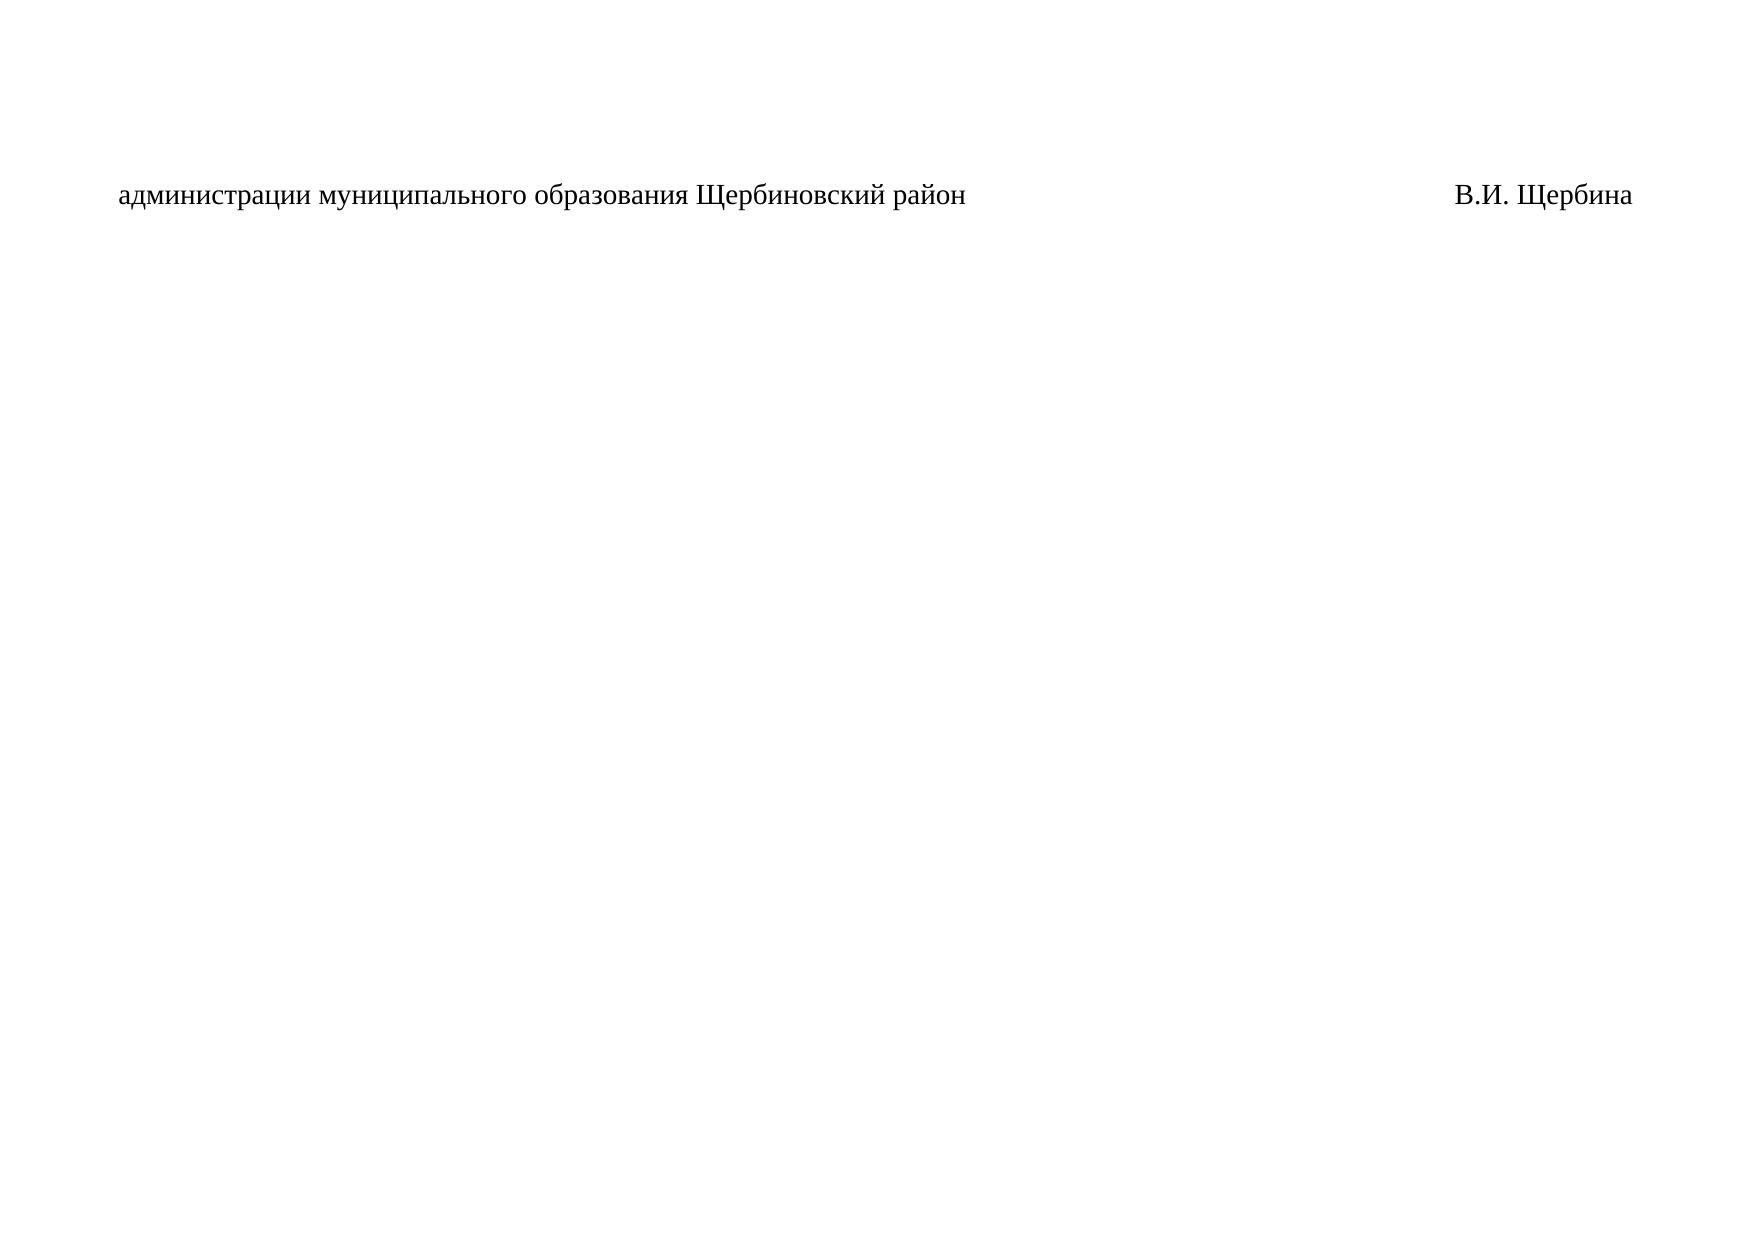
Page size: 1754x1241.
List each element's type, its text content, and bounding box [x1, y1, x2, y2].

text администрации муниципального образования Щербиновский район В.И. Щербина [118, 177, 1636, 211]
